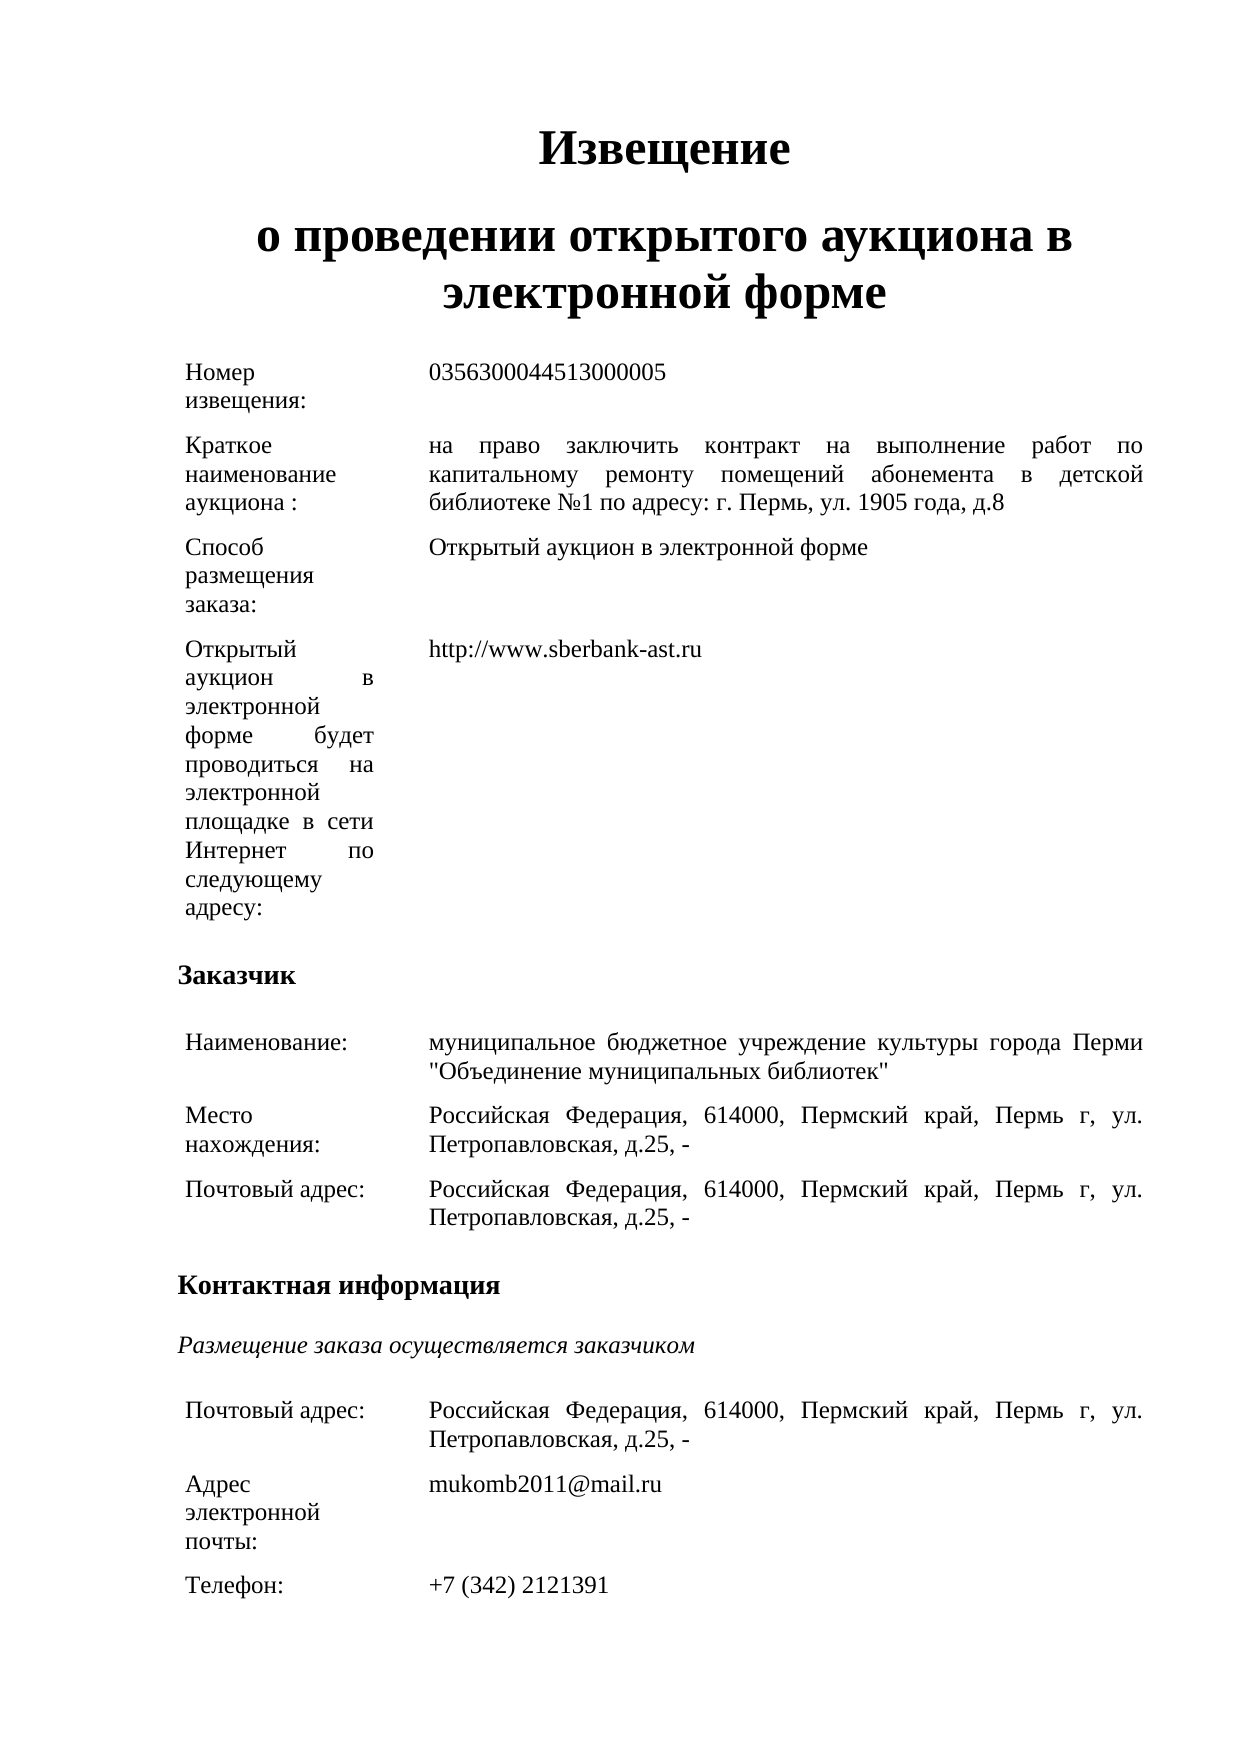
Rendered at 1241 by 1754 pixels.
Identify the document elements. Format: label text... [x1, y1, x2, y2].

table_header муниципальное бюджетное учреждение культуры города Перми "Объединение муниципальных библиотек" [421, 1020, 1152, 1093]
table_cell mukomb2011@mail.ru [421, 1461, 1152, 1563]
table_cell Способ размещения заказа: [177, 524, 421, 626]
table_cell http://www.sberbank-ast.ru [421, 626, 1152, 929]
text Контактная информация [177, 1268, 1152, 1301]
table_header Номер извещения: [177, 349, 421, 422]
table_cell Краткое наименование аукциона : [177, 422, 421, 524]
table_cell Открытый аукцион в электронной форме будет проводиться на электронной площадке в сети Интернет по следующему адресу: [177, 626, 421, 929]
table_header Почтовый адрес: [177, 1388, 421, 1461]
table_cell Российская Федерация, 614000, Пермский край, Пермь г, ул. Петропавловская, д.25, - [421, 1093, 1152, 1166]
table_cell на право заключить контракт на выполнение работ по капитальному ремонту помещений абонемента в детской библиотеке №1 по адресу: г. Пермь, ул. 1905 года, д.8 [421, 422, 1152, 524]
text Размещение заказа осуществляется заказчиком [177, 1330, 1152, 1358]
table_cell Почтовый адрес: [177, 1166, 421, 1239]
table_cell +7 (342) 2121391 [421, 1563, 1152, 1607]
table_cell Открытый аукцион в электронной форме [421, 524, 1152, 626]
text о проведении открытого аукциона в электронной форме [177, 205, 1152, 320]
table_cell Российская Федерация, 614000, Пермский край, Пермь г, ул. Петропавловская, д.25, - [421, 1166, 1152, 1239]
table_header Наименование: [177, 1020, 421, 1093]
text Заказчик [177, 958, 1152, 991]
table_header Российская Федерация, 614000, Пермский край, Пермь г, ул. Петропавловская, д.25, - [421, 1388, 1152, 1461]
table_header 0356300044513000005 [421, 349, 1152, 422]
text Извещение [177, 118, 1152, 176]
table_cell Адрес электронной почты: [177, 1461, 421, 1563]
table_cell Место нахождения: [177, 1093, 421, 1166]
table_cell Телефон: [177, 1563, 421, 1607]
